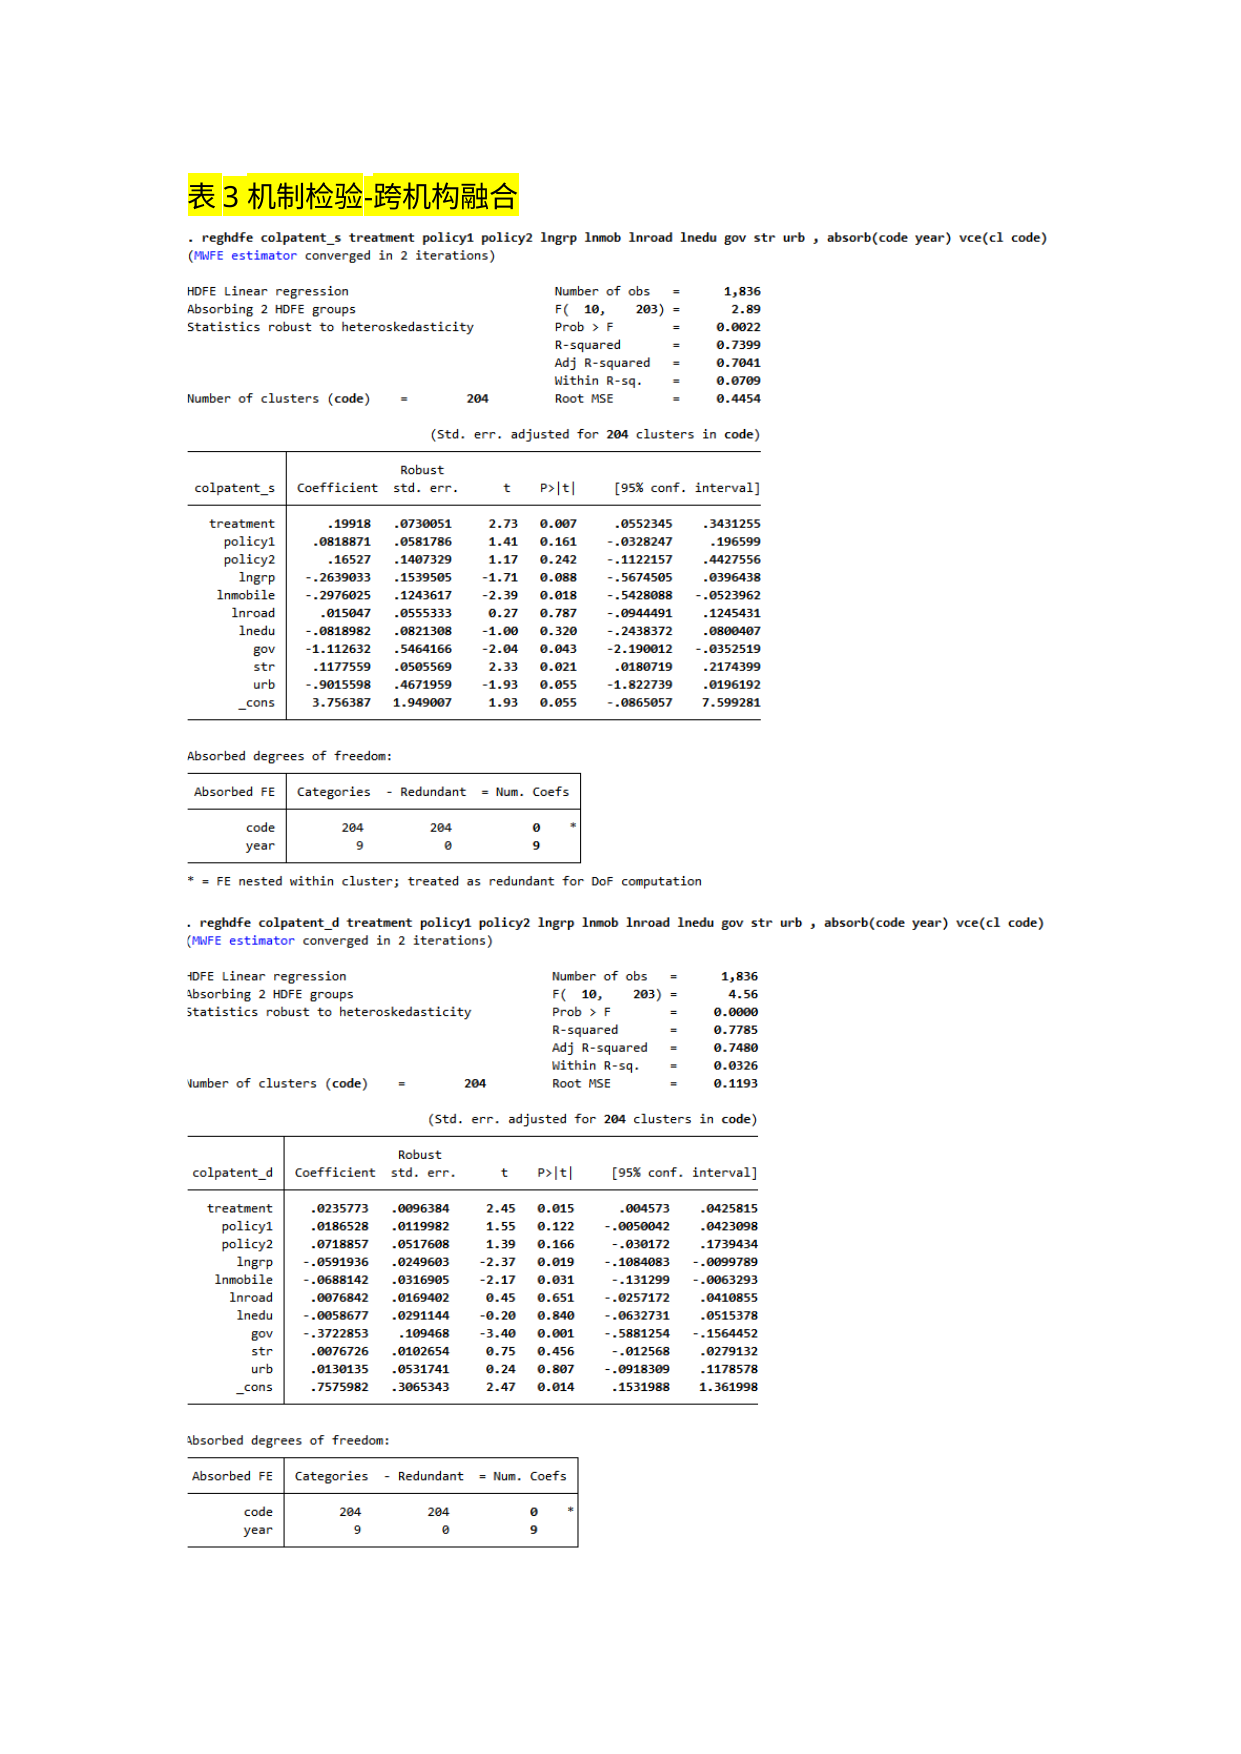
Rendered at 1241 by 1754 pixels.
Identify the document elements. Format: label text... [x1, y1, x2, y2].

picture [187, 909, 1053, 1557]
picture [187, 227, 1053, 897]
list 表3 机制检验-跨机构融合 [187, 162, 1053, 227]
